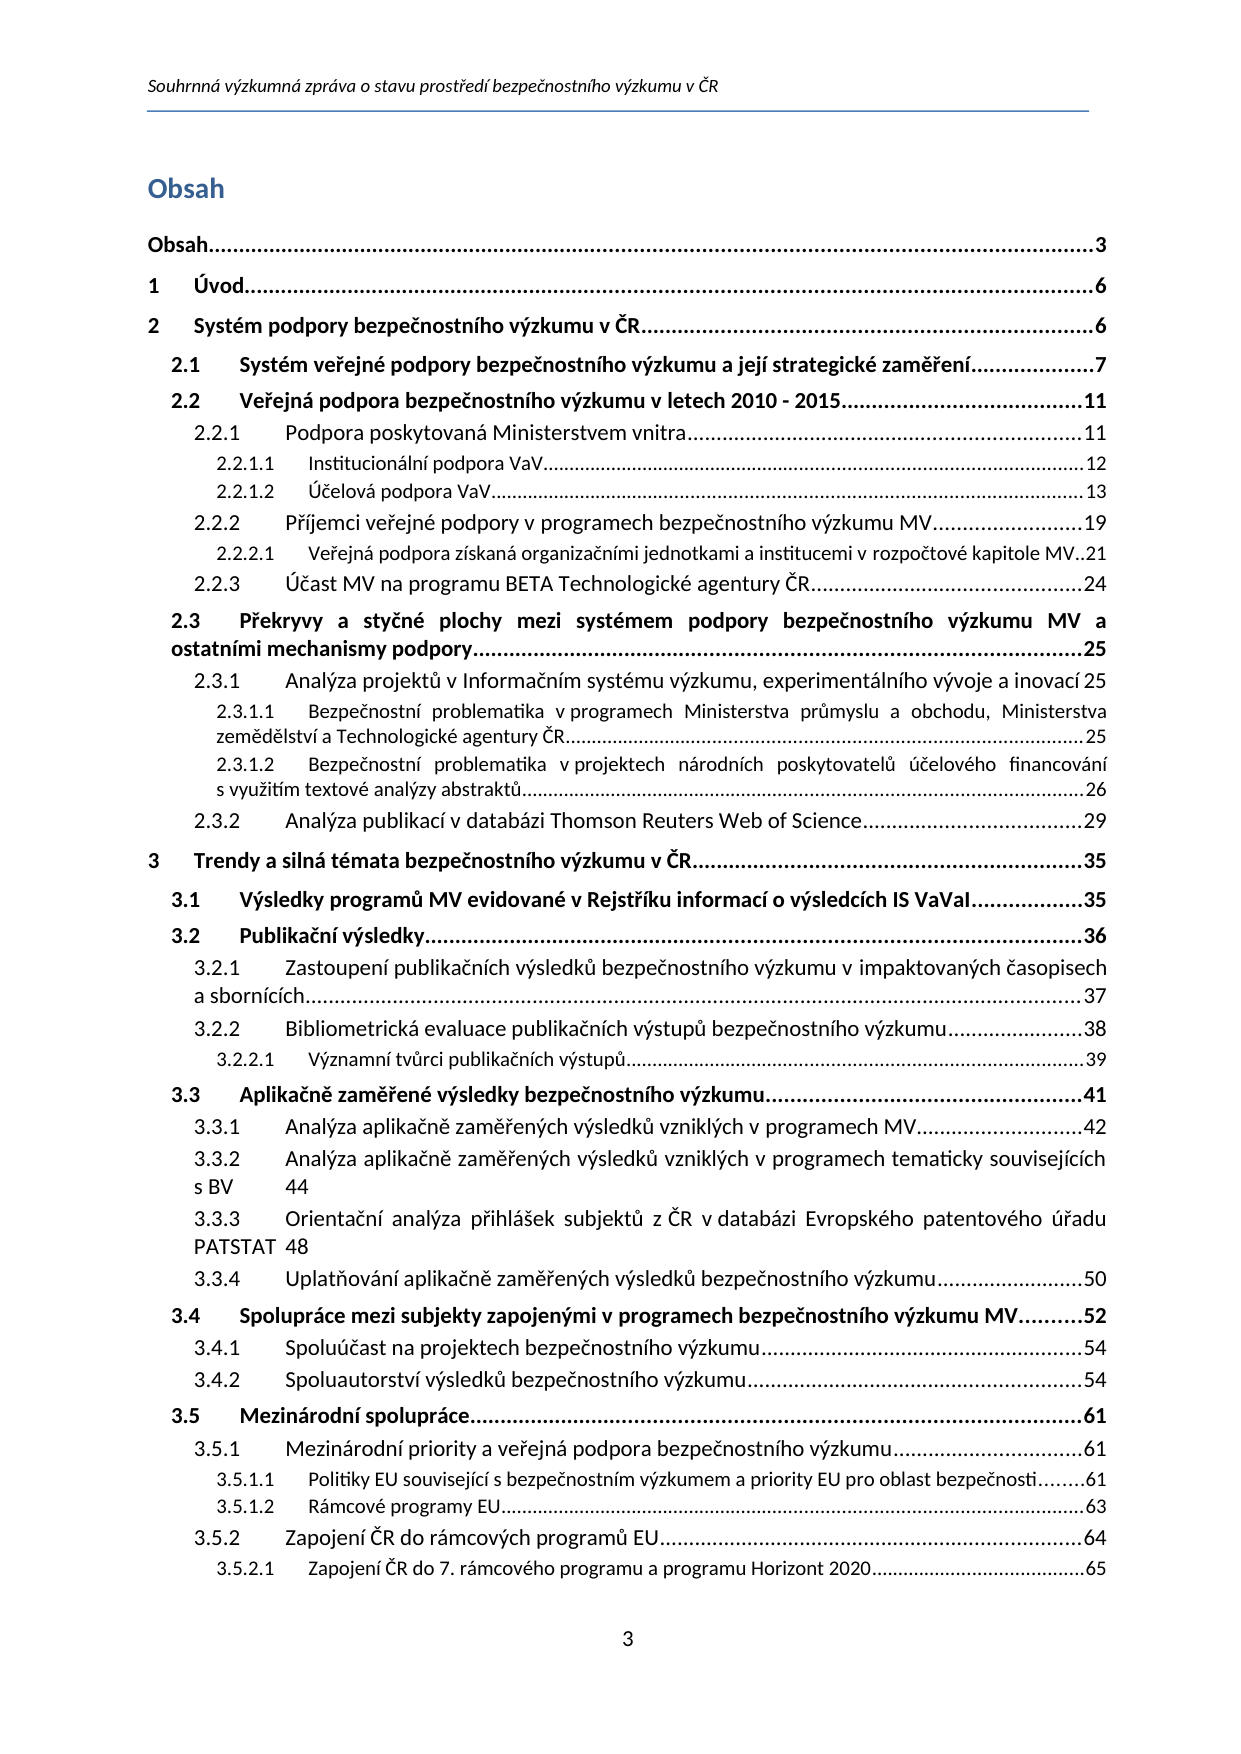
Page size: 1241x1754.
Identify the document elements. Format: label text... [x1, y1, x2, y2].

text 2.3.1.1 Bezpečnostní problematika v programech Ministerstva průmyslu a obchodu, Ministerstva zemědělství a Technologické agentury ČR 25 [216, 698, 1107, 749]
text 3.3.3 Orientační analýza přihlášek subjektů z ČR v databázi Evropského patentového úřadu PATSTAT 48 [194, 1204, 1107, 1260]
text 3.4 Spolupráce mezi subjekty zapojenými v programech bezpečnostního výzkumu MV 52 [171, 1301, 1107, 1329]
text 3.5.1.1 Politiky EU související s bezpečnostním výzkumem a priority EU pro oblast bezpečnosti 61 [216, 1466, 1107, 1491]
text 1 Úvod 6 [148, 271, 1107, 299]
text 2.1 Systém veřejné podpory bezpečnostního výzkumu a její strategické zaměření 7 [171, 350, 1107, 378]
text 2 Systém podpory bezpečnostního výzkumu v ČR 6 [148, 311, 1107, 339]
text 3.5.2.1 Zapojení ČR do 7. rámcového programu a programu Horizont 2020 65 [216, 1555, 1107, 1581]
text 3.4.1 Spoluúčast na projektech bezpečnostního výzkumu 54 [194, 1333, 1107, 1361]
text 3.5 Mezinárodní spolupráce 61 [171, 1402, 1107, 1429]
text 2.2.2 Příjemci veřejné podpory v programech bezpečnostního výzkumu MV 19 [194, 508, 1107, 536]
text 3.3.1 Analýza aplikačně zaměřených výsledků vzniklých v programech MV 42 [194, 1112, 1107, 1140]
text 3.3 Aplikačně zaměřené výsledky bezpečnostního výzkumu 41 [171, 1080, 1107, 1108]
text 2.2.1 Podpora poskytovaná Ministerstvem vnitra 11 [194, 418, 1107, 446]
text 2.2.3 Účast MV na programu BETA Technologické agentury ČR 24 [194, 569, 1107, 597]
text 2.2.2.1 Veřejná podpora získaná organizačními jednotkami a institucemi v rozpočtové kapitole MV 21 [216, 540, 1107, 565]
text 2.2 Veřejná podpora bezpečnostního výzkumu v letech 2010 - 2015 11 [171, 386, 1107, 414]
text 2.3.1.2 Bezpečnostní problematika v projektech národních poskytovatelů účelového financování s využitím textové analýzy abstraktů 26 [216, 751, 1107, 802]
text 2.2.1.1 Institucionální podpora VaV 12 [216, 451, 1107, 476]
text 3.3.4 Uplatňování aplikačně zaměřených výsledků bezpečnostního výzkumu 50 [194, 1264, 1107, 1292]
subtitle Obsah [148, 170, 1107, 205]
text 3.5.1.2 Rámcové programy EU 63 [216, 1493, 1107, 1519]
text Obsah 3 [148, 230, 1107, 258]
text 2.2.1.2 Účelová podpora VaV 13 [216, 478, 1107, 503]
text 2.3 Překryvy a styčné plochy mezi systémem podpory bezpečnostního výzkumu MV a ostatními mechanismy podpory 25 [171, 606, 1107, 662]
text 3.3.2 Analýza aplikačně zaměřených výsledků vzniklých v programech tematicky souvisejících s BV 44 [194, 1144, 1107, 1200]
text 3.4.2 Spoluautorství výsledků bezpečnostního výzkumu 54 [194, 1365, 1107, 1393]
text 3.5.1 Mezinárodní priority a veřejná podpora bezpečnostního výzkumu 61 [194, 1434, 1107, 1462]
text 3.1 Výsledky programů MV evidované v Rejstříku informací o výsledcích IS VaVaI 35 [171, 885, 1107, 913]
text 3.2.1 Zastoupení publikačních výsledků bezpečnostního výzkumu v impaktovaných časopisech a sbornících 37 [194, 953, 1107, 1009]
text 3.2.2.1 Významní tvůrci publikačních výstupů 39 [216, 1046, 1107, 1071]
text 3 Trendy a silná témata bezpečnostního výzkumu v ČR 35 [148, 847, 1107, 874]
text 3.5.2 Zapojení ČR do rámcových programů EU 64 [194, 1523, 1107, 1551]
text 2.3.2 Analýza publikací v databázi Thomson Reuters Web of Science 29 [194, 806, 1107, 834]
text 3.2 Publikační výsledky 36 [171, 921, 1107, 949]
text 3.2.2 Bibliometrická evaluace publikačních výstupů bezpečnostního výzkumu 38 [194, 1014, 1107, 1042]
text 2.3.1 Analýza projektů v Informačním systému výzkumu, experimentálního vývoje a inovací 25 [194, 666, 1107, 694]
